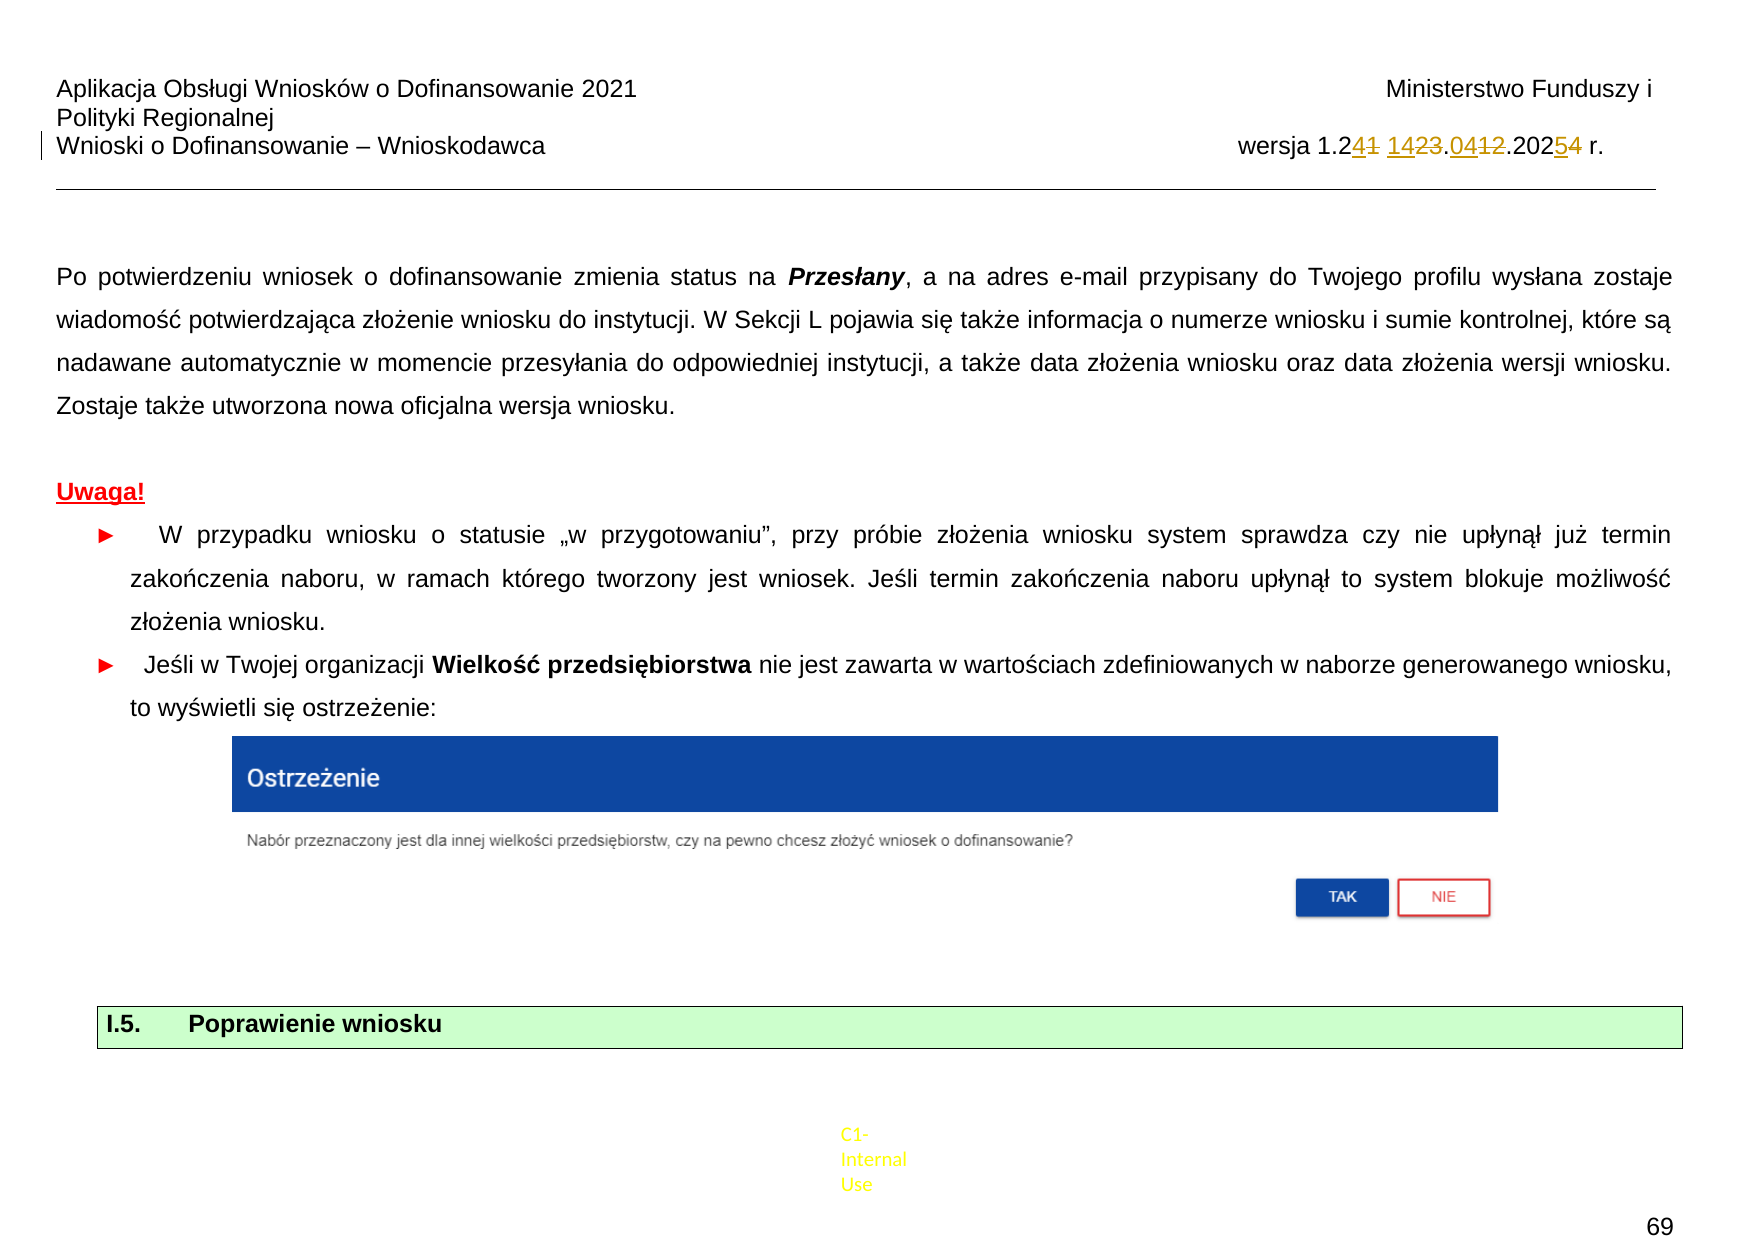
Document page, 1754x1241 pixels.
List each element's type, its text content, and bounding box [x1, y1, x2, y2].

list Jeśli w Twojej organizacji Wielkość przedsiębiorstwa nie jest zawarta w wartościach zdefiniowanych w naborze generowanego wniosku, to wyświetli się ostrzeżenie: [94, 650, 1674, 722]
text Uwaga! [56, 477, 1674, 506]
picture [232, 736, 1499, 924]
text Po potwierdzeniu wniosek o dofinansowanie zmienia status na Przesłany, a na adres e-mail przypisany do Twojego profilu wysłana zostaje wiadomość potwierdzająca złożenie wniosku do instytucji. W Sekcji L pojawia się także informacja o numerze wniosku i sumie kontrolnej, które są nadawane automatycznie w momencie przesyłania do odpowiedniej instytucji, a także data złożenia wniosku oraz data złożenia wersji wniosku. Zostaje także utworzona nowa oficjalna wersja wniosku. [56, 262, 1674, 420]
subtitle Poprawienie wniosku [98, 1007, 1682, 1048]
list W przypadku wniosku o statusie „w przygotowaniu”, przy próbie złożenia wniosku system sprawdza czy nie upłynął już termin zakończenia naboru, w ramach którego tworzony jest wniosek. Jeśli termin zakończenia naboru upłynął to system blokuje możliwość złożenia wniosku. [94, 521, 1674, 636]
